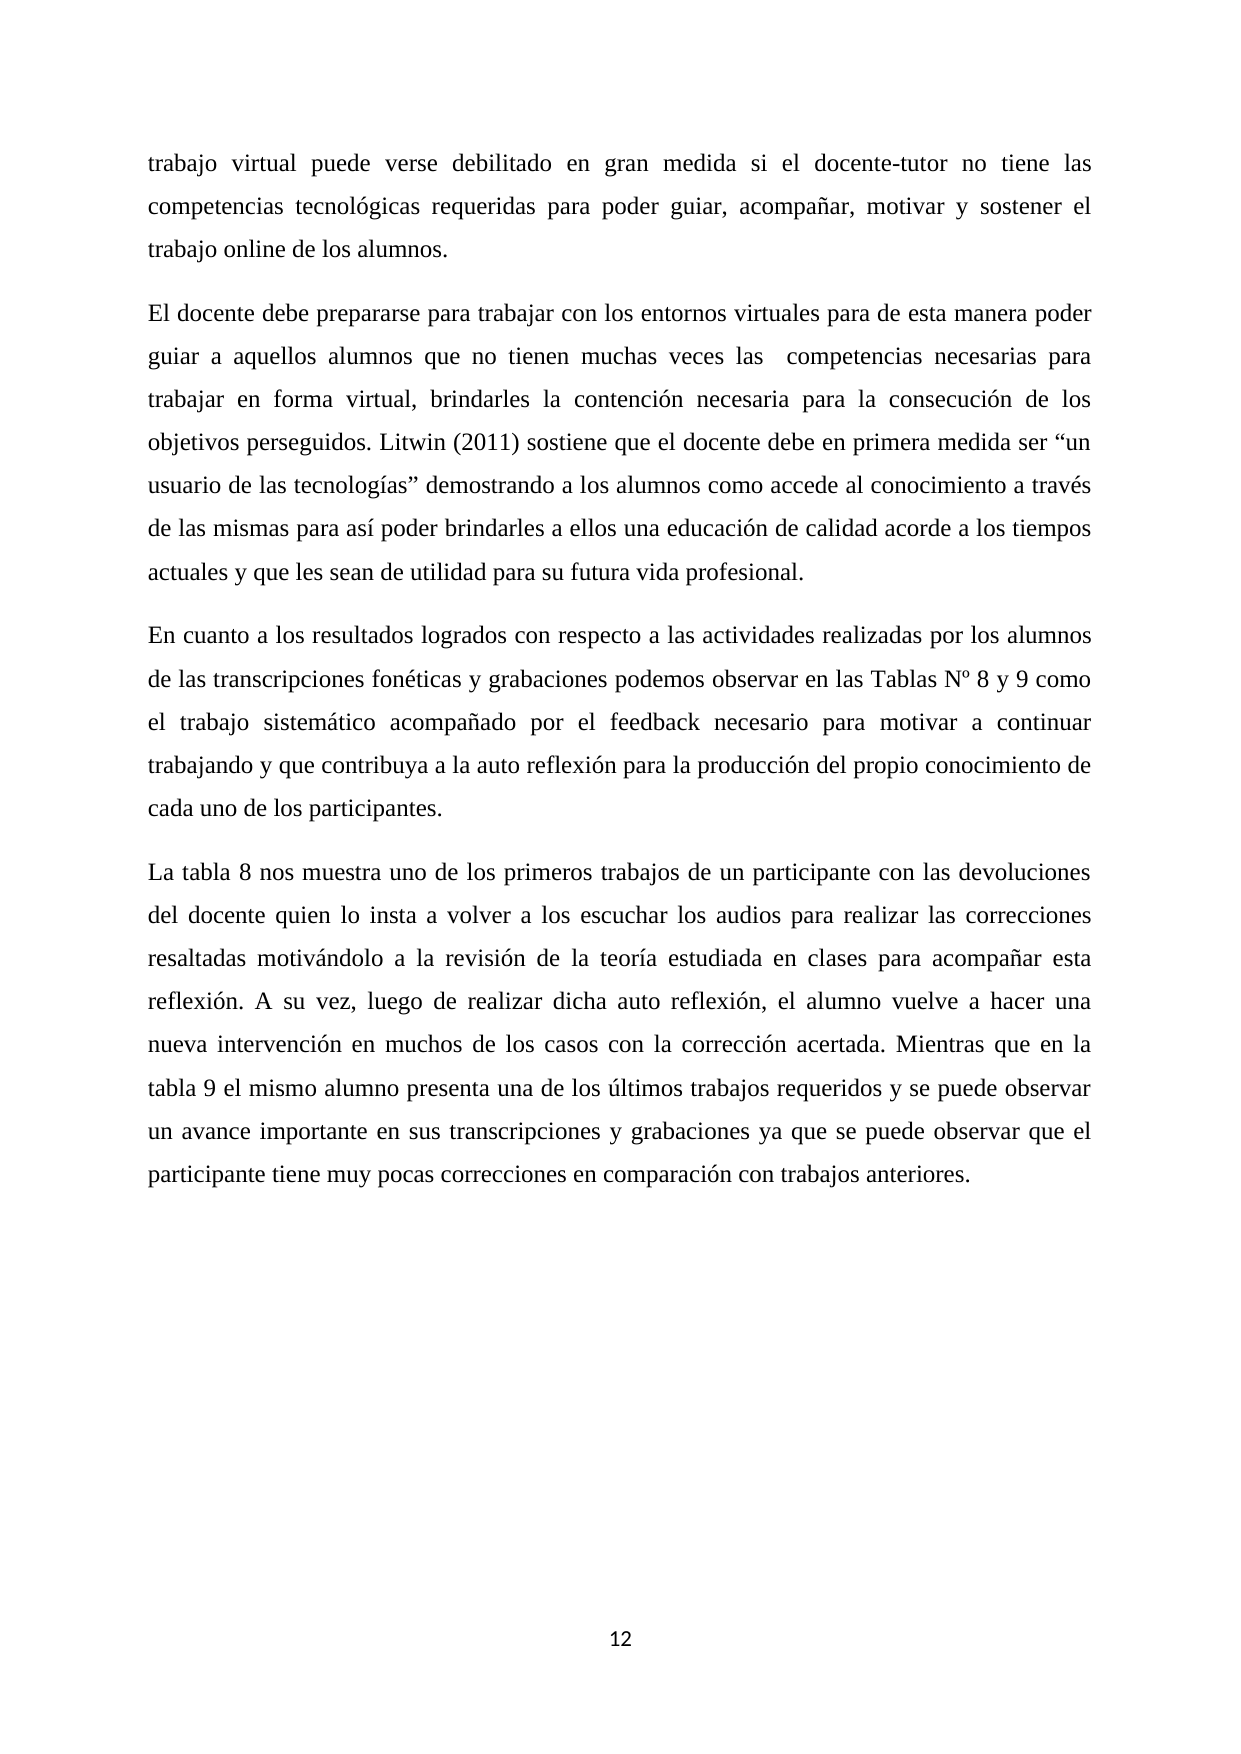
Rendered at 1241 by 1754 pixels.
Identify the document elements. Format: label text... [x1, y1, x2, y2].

text En cuanto a los resultados logrados con respecto a las actividades realizadas por los alumnos de las transcripciones fonéticas y grabaciones podemos observar en las Tablas Nº 8 y 9 como el trabajo sistemático acompañado por el feedback necesario para motivar a continuar trabajando y que contribuya a la auto reflexión para la producción del propio conocimiento de cada uno de los participantes. [148, 621, 1092, 822]
text La tabla 8 nos muestra uno de los primeros trabajos de un participante con las devoluciones del docente quien lo insta a volver a los escuchar los audios para realizar las correcciones resaltadas motivándolo a la revisión de la teoría estudiada en clases para acompañar esta reflexión. A su vez, luego de realizar dicha auto reflexión, el alumno vuelve a hacer una nueva intervención en muchos de los casos con la corrección acertada. Mientras que en la tabla 9 el mismo alumno presenta una de los últimos trabajos requeridos y se puede observar un avance importante en sus transcripciones y grabaciones ya que se puede observar que el participante tiene muy pocas correcciones en comparación con trabajos anteriores. [148, 857, 1092, 1188]
text El docente debe prepararse para trabajar con los entornos virtuales para de esta manera poder guiar a aquellos alumnos que no tienen muchas veces las competencias necesarias para trabajar en forma virtual, brindarles la contención necesaria para la consecución de los objetivos perseguidos. Litwin (2011) sostiene que el docente debe en primera medida ser “un usuario de las tecnologías” demostrando a los alumnos como accede al conocimiento a través de las mismas para así poder brindarles a ellos una educación de calidad acorde a los tiempos actuales y que les sean de utilidad para su futura vida profesional. [148, 298, 1092, 585]
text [148, 148, 1092, 263]
